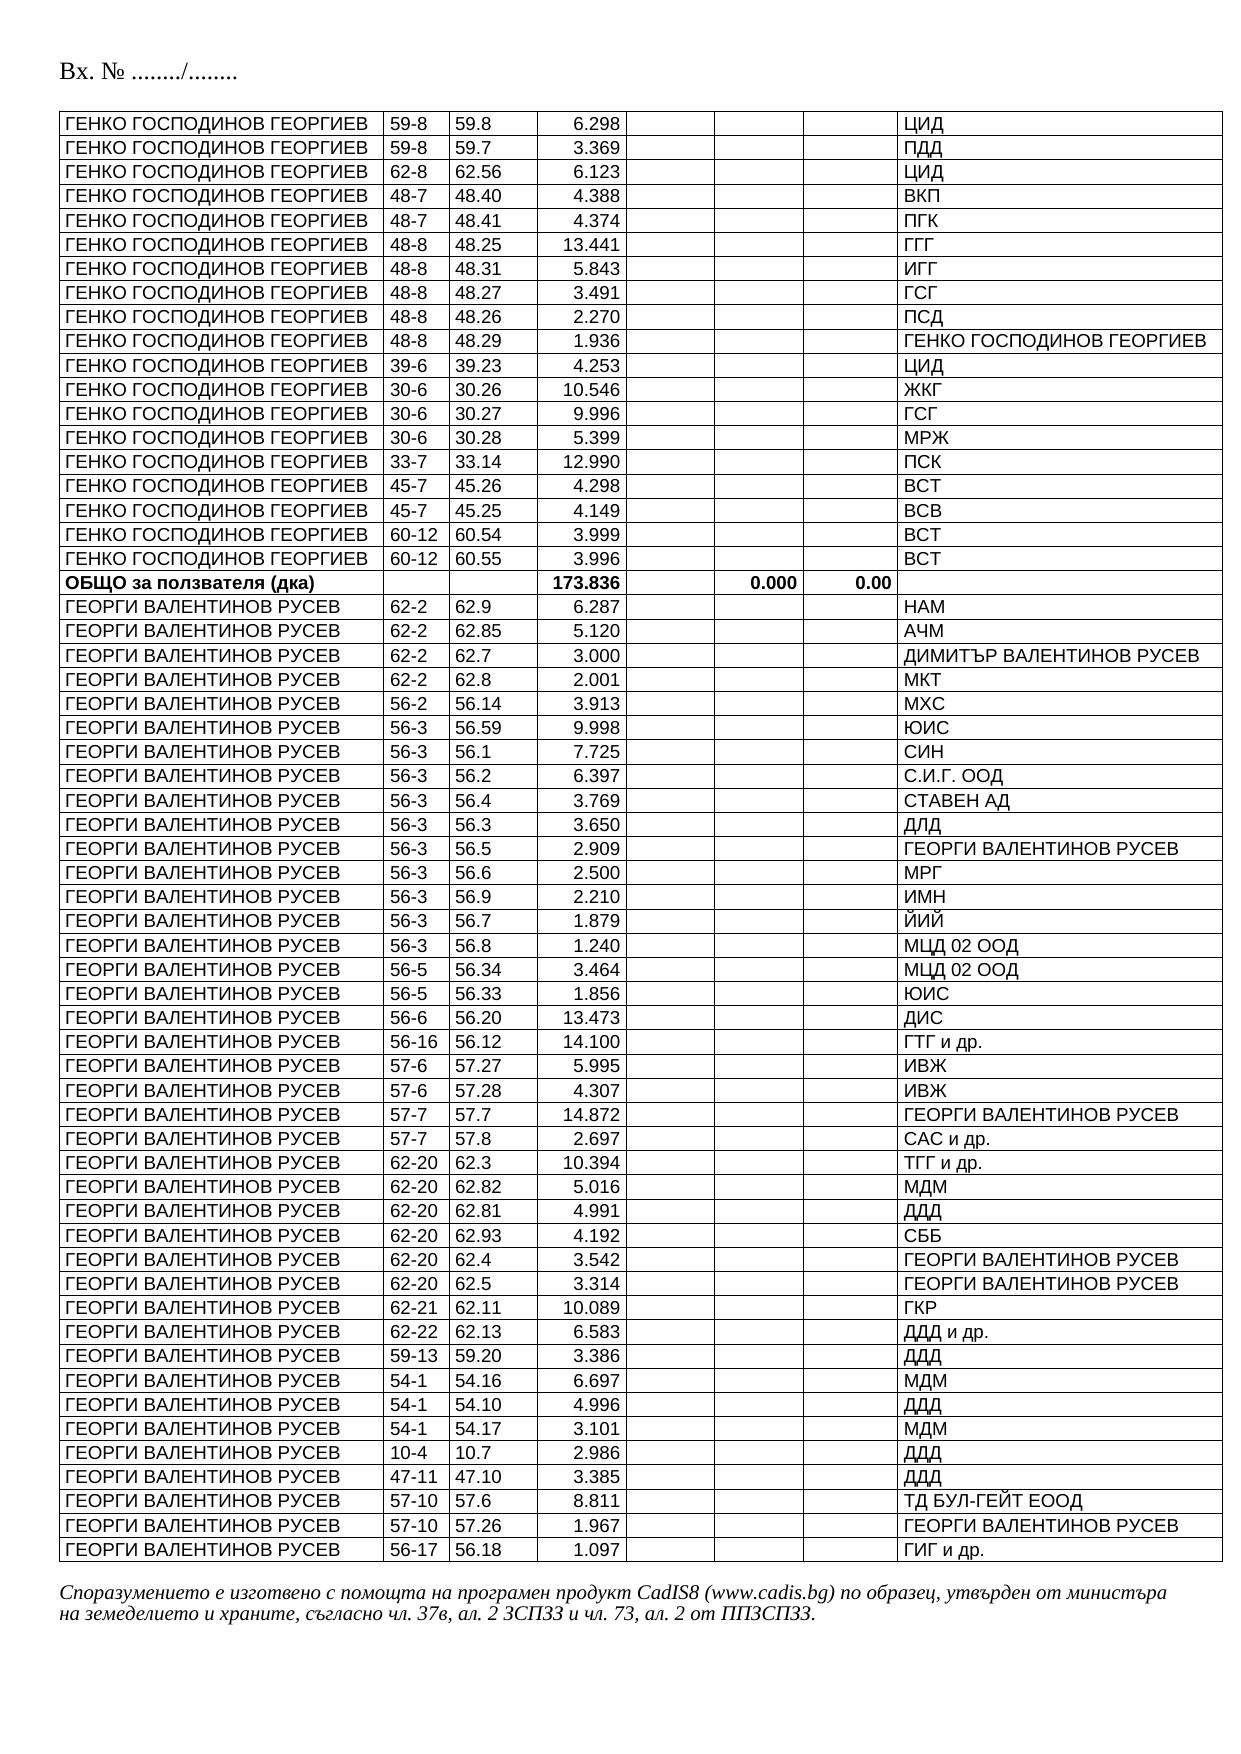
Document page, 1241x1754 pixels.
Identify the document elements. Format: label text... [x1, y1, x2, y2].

table_cell [627, 1441, 714, 1464]
table_cell ГЕОРГИ ВАЛЕНТИНОВ РУСЕВ [60, 620, 383, 643]
table_cell [715, 910, 803, 933]
table_cell [627, 861, 714, 884]
table_cell [627, 958, 714, 981]
table_cell ГГГ [898, 233, 1222, 256]
table_cell 33-7 [384, 450, 449, 473]
table_cell МКТ [898, 668, 1222, 691]
table_cell 48-7 [384, 209, 449, 232]
table_cell [804, 499, 897, 522]
table_cell 62.85 [450, 620, 537, 643]
table_cell 62-20 [384, 1272, 449, 1295]
table_cell [804, 1224, 897, 1247]
table_cell [804, 1296, 897, 1319]
table_cell [804, 958, 897, 981]
table_cell [715, 692, 803, 715]
table_cell АЧМ [898, 620, 1222, 643]
table_cell ГЕОРГИ ВАЛЕНТИНОВ РУСЕВ [898, 1272, 1222, 1295]
table_cell 45.26 [450, 475, 537, 498]
table_cell [384, 571, 449, 594]
table_cell [627, 499, 714, 522]
table_cell ГЕОРГИ ВАЛЕНТИНОВ РУСЕВ [60, 1200, 383, 1223]
table_cell [627, 1200, 714, 1223]
table_cell [627, 765, 714, 788]
table_cell 62-21 [384, 1296, 449, 1319]
table_cell МЦД 02 ООД [898, 958, 1222, 981]
table_cell [627, 1079, 714, 1102]
table_cell 3.101 [538, 1417, 626, 1440]
table_cell 48-8 [384, 257, 449, 280]
table_cell 7.725 [538, 740, 626, 763]
table_cell [627, 1490, 714, 1513]
table_cell 59-8 [384, 136, 449, 159]
table_cell [804, 620, 897, 643]
table_cell [715, 1175, 803, 1198]
table_cell ГЕОРГИ ВАЛЕНТИНОВ РУСЕВ [60, 885, 383, 908]
table_cell 56.59 [450, 716, 537, 739]
table_cell ГЕОРГИ ВАЛЕНТИНОВ РУСЕВ [60, 765, 383, 788]
table_cell 45.25 [450, 499, 537, 522]
table_cell [627, 813, 714, 836]
table_cell [804, 1103, 897, 1126]
table_cell [804, 595, 897, 618]
table_cell ГЕНКО ГОСПОДИНОВ ГЕОРГИЕВ [898, 330, 1222, 353]
table_cell 59-13 [384, 1345, 449, 1368]
table_cell 56.4 [450, 789, 537, 812]
table_cell [627, 934, 714, 957]
table_cell [804, 330, 897, 353]
table_cell ГЕОРГИ ВАЛЕНТИНОВ РУСЕВ [60, 1296, 383, 1319]
table_cell [804, 1538, 897, 1561]
table_cell 57-7 [384, 1103, 449, 1126]
table_cell [804, 861, 897, 884]
table_cell ВСТ [898, 547, 1222, 570]
table_cell [804, 281, 897, 304]
table_cell [715, 136, 803, 159]
table_cell 45-7 [384, 475, 449, 498]
table_cell 2.500 [538, 861, 626, 884]
table_cell 62-20 [384, 1151, 449, 1174]
table_cell 3.913 [538, 692, 626, 715]
table_cell ГЕОРГИ ВАЛЕНТИНОВ РУСЕВ [60, 1369, 383, 1392]
table_cell [715, 450, 803, 473]
table_cell ГЕОРГИ ВАЛЕНТИНОВ РУСЕВ [898, 837, 1222, 860]
table_cell [715, 1320, 803, 1343]
table_cell ПГК [898, 209, 1222, 232]
table_cell 62.3 [450, 1151, 537, 1174]
table_cell [627, 475, 714, 498]
table_cell [627, 112, 714, 135]
table_cell [627, 692, 714, 715]
table_cell 56-6 [384, 1006, 449, 1029]
table_cell [804, 402, 897, 425]
table_cell ПСК [898, 450, 1222, 473]
table_cell ГЕОРГИ ВАЛЕНТИНОВ РУСЕВ [60, 813, 383, 836]
table_cell ГЕОРГИ ВАЛЕНТИНОВ РУСЕВ [60, 740, 383, 763]
table_cell 3.314 [538, 1272, 626, 1295]
table_cell 173.836 [538, 571, 626, 594]
table_cell 56-16 [384, 1030, 449, 1053]
table_cell 1.879 [538, 910, 626, 933]
table_cell 48-8 [384, 233, 449, 256]
table_cell ГЕНКО ГОСПОДИНОВ ГЕОРГИЕВ [60, 185, 383, 208]
table_cell [627, 1393, 714, 1416]
table_cell [804, 1369, 897, 1392]
table_cell 48.41 [450, 209, 537, 232]
table_cell 2.210 [538, 885, 626, 908]
table_cell ГЕОРГИ ВАЛЕНТИНОВ РУСЕВ [60, 1151, 383, 1174]
table_cell 56-3 [384, 740, 449, 763]
table_cell [715, 789, 803, 812]
table_cell 56.18 [450, 1538, 537, 1561]
table_cell 6.287 [538, 595, 626, 618]
table_cell [715, 668, 803, 691]
table_cell [627, 716, 714, 739]
table_cell [627, 1006, 714, 1029]
table_cell ЙИЙ [898, 910, 1222, 933]
table_cell [627, 402, 714, 425]
table_cell ГЕОРГИ ВАЛЕНТИНОВ РУСЕВ [60, 1006, 383, 1029]
table_cell [804, 1055, 897, 1078]
table_cell 10.394 [538, 1151, 626, 1174]
table_cell ДДД [898, 1393, 1222, 1416]
table_cell ГЕНКО ГОСПОДИНОВ ГЕОРГИЕВ [60, 475, 383, 498]
table_cell 48.40 [450, 185, 537, 208]
table_cell 56-5 [384, 982, 449, 1005]
table_cell 60-12 [384, 547, 449, 570]
table_cell ДДД и др. [898, 1320, 1222, 1343]
table_cell 5.843 [538, 257, 626, 280]
table_cell 62.13 [450, 1320, 537, 1343]
table_cell 4.149 [538, 499, 626, 522]
table_cell 14.100 [538, 1030, 626, 1053]
table_cell [715, 233, 803, 256]
table_cell [627, 885, 714, 908]
table_cell [715, 644, 803, 667]
table_cell [627, 644, 714, 667]
table_cell [804, 305, 897, 328]
table_cell [804, 1417, 897, 1440]
table_cell 9.996 [538, 402, 626, 425]
table_cell ГЕОРГИ ВАЛЕНТИНОВ РУСЕВ [60, 1224, 383, 1247]
table_cell [804, 378, 897, 401]
table_cell ГЕНКО ГОСПОДИНОВ ГЕОРГИЕВ [60, 233, 383, 256]
table_cell [804, 450, 897, 473]
table_cell 10.089 [538, 1296, 626, 1319]
table_cell [804, 136, 897, 159]
table_cell [715, 547, 803, 570]
table_cell ВСВ [898, 499, 1222, 522]
table_cell САС и др. [898, 1127, 1222, 1150]
table_cell ГЕОРГИ ВАЛЕНТИНОВ РУСЕВ [60, 644, 383, 667]
table_cell [804, 233, 897, 256]
table_cell [804, 692, 897, 715]
table_cell ГЕОРГИ ВАЛЕНТИНОВ РУСЕВ [60, 1345, 383, 1368]
table_cell 30-6 [384, 402, 449, 425]
table_cell ГЕНКО ГОСПОДИНОВ ГЕОРГИЕВ [60, 378, 383, 401]
table_cell 62.93 [450, 1224, 537, 1247]
table_cell [804, 1175, 897, 1198]
table_cell 62-20 [384, 1200, 449, 1223]
table_cell [804, 426, 897, 449]
table_cell 62.5 [450, 1272, 537, 1295]
table_cell ГЕОРГИ ВАЛЕНТИНОВ РУСЕВ [60, 1320, 383, 1343]
table_cell 62.82 [450, 1175, 537, 1198]
table_cell [804, 1006, 897, 1029]
table_cell 4.388 [538, 185, 626, 208]
table_cell [715, 1103, 803, 1126]
table_cell [627, 450, 714, 473]
table_cell ГЕОРГИ ВАЛЕНТИНОВ РУСЕВ [60, 716, 383, 739]
table_cell [715, 740, 803, 763]
table_cell 5.399 [538, 426, 626, 449]
table_cell 48.29 [450, 330, 537, 353]
table_cell 57-6 [384, 1055, 449, 1078]
table_cell ВСТ [898, 523, 1222, 546]
table_cell 30.26 [450, 378, 537, 401]
table_cell ГЕОРГИ ВАЛЕНТИНОВ РУСЕВ [60, 668, 383, 691]
table_cell ГЕНКО ГОСПОДИНОВ ГЕОРГИЕВ [60, 523, 383, 546]
table_cell [627, 1538, 714, 1561]
table_cell [715, 958, 803, 981]
table_cell 3.996 [538, 547, 626, 570]
table_cell 62-2 [384, 668, 449, 691]
table_cell 56.1 [450, 740, 537, 763]
table_cell ГСГ [898, 402, 1222, 425]
table_cell ГЕНКО ГОСПОДИНОВ ГЕОРГИЕВ [60, 402, 383, 425]
table_cell 62.7 [450, 644, 537, 667]
table_cell ГЕНКО ГОСПОДИНОВ ГЕОРГИЕВ [60, 281, 383, 304]
table_cell [715, 475, 803, 498]
table_cell [627, 1296, 714, 1319]
table_cell [804, 354, 897, 377]
table_cell ТГГ и др. [898, 1151, 1222, 1174]
table_cell ДДД [898, 1200, 1222, 1223]
table_cell 62.8 [450, 668, 537, 691]
table_cell ГЕОРГИ ВАЛЕНТИНОВ РУСЕВ [60, 1465, 383, 1488]
table_cell 54.16 [450, 1369, 537, 1392]
table_cell [715, 305, 803, 328]
table_cell 4.996 [538, 1393, 626, 1416]
table_cell [715, 1417, 803, 1440]
table_cell [627, 1272, 714, 1295]
table_cell 48-8 [384, 305, 449, 328]
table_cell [60, 112, 383, 135]
table_cell [804, 1200, 897, 1223]
table_cell 56.7 [450, 910, 537, 933]
table_cell [804, 1030, 897, 1053]
table_cell [627, 1103, 714, 1126]
table_cell ГЕОРГИ ВАЛЕНТИНОВ РУСЕВ [60, 1417, 383, 1440]
table_cell ГЕОРГИ ВАЛЕНТИНОВ РУСЕВ [60, 910, 383, 933]
table_cell 56.33 [450, 982, 537, 1005]
table_cell [627, 1127, 714, 1150]
table_cell [627, 571, 714, 594]
table_cell [627, 982, 714, 1005]
table_cell [804, 1127, 897, 1150]
table_cell [804, 185, 897, 208]
table_cell [804, 885, 897, 908]
table_cell [627, 1345, 714, 1368]
table_cell МРГ [898, 861, 1222, 884]
table_cell МЦД 02 ООД [898, 934, 1222, 957]
table_cell 3.000 [538, 644, 626, 667]
table_cell 62.11 [450, 1296, 537, 1319]
table_cell [627, 185, 714, 208]
table_cell [715, 378, 803, 401]
table_cell [804, 1320, 897, 1343]
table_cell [60, 136, 383, 159]
table_cell 2.001 [538, 668, 626, 691]
table_cell 54-1 [384, 1369, 449, 1392]
table_cell 4.192 [538, 1224, 626, 1247]
table_cell [715, 185, 803, 208]
table_cell 2.909 [538, 837, 626, 860]
table_cell [715, 1200, 803, 1223]
table_cell [627, 1224, 714, 1247]
table_cell ПДД [898, 136, 1222, 159]
table_cell ДДД [898, 1345, 1222, 1368]
table_cell МДМ [898, 1417, 1222, 1440]
table_cell МДМ [898, 1175, 1222, 1198]
table_cell [627, 1030, 714, 1053]
table_cell [715, 1272, 803, 1295]
table_cell [715, 837, 803, 860]
table_cell 56.8 [450, 934, 537, 957]
table_cell 56.14 [450, 692, 537, 715]
table_cell [715, 1296, 803, 1319]
table_cell 47.10 [450, 1465, 537, 1488]
table_cell [804, 257, 897, 280]
table_cell ЦИД [898, 160, 1222, 183]
table_cell 56.9 [450, 885, 537, 908]
table_cell ГЕОРГИ ВАЛЕНТИНОВ РУСЕВ [60, 837, 383, 860]
table_cell 62-20 [384, 1248, 449, 1271]
table_cell [715, 1393, 803, 1416]
table_cell 56.2 [450, 765, 537, 788]
table_cell 6.123 [538, 160, 626, 183]
table_cell 5.995 [538, 1055, 626, 1078]
table_cell [715, 281, 803, 304]
table_cell 4.253 [538, 354, 626, 377]
table_cell [715, 112, 803, 135]
table_cell 0.00 [804, 571, 897, 594]
table_cell [804, 1272, 897, 1295]
table_cell 6.298 [538, 112, 626, 135]
table_cell 1.097 [538, 1538, 626, 1561]
table_cell 3.369 [538, 136, 626, 159]
table_cell [804, 475, 897, 498]
table_cell [627, 281, 714, 304]
table_cell 3.650 [538, 813, 626, 836]
table_cell ГЕНКО ГОСПОДИНОВ ГЕОРГИЕВ [60, 354, 383, 377]
table_cell [627, 1369, 714, 1392]
table_cell [715, 1030, 803, 1053]
table_cell МХС [898, 692, 1222, 715]
table_cell [898, 571, 1222, 594]
table_cell ГЕНКО ГОСПОДИНОВ ГЕОРГИЕВ [60, 450, 383, 473]
table_cell [804, 112, 897, 135]
table_cell ПСД [898, 305, 1222, 328]
table_cell [715, 1465, 803, 1488]
table_cell 56-2 [384, 692, 449, 715]
table_cell [804, 209, 897, 232]
table_cell 54-1 [384, 1417, 449, 1440]
table_cell ГЕОРГИ ВАЛЕНТИНОВ РУСЕВ [898, 1103, 1222, 1126]
table_cell 62-22 [384, 1320, 449, 1343]
table_cell 56-3 [384, 861, 449, 884]
table_cell [804, 934, 897, 957]
table_cell 62.9 [450, 595, 537, 618]
table_cell 56-3 [384, 910, 449, 933]
table_cell [627, 620, 714, 643]
table_cell [715, 209, 803, 232]
table_cell [715, 1224, 803, 1247]
table_cell ГЕОРГИ ВАЛЕНТИНОВ РУСЕВ [60, 1175, 383, 1198]
table_cell 30.28 [450, 426, 537, 449]
table_cell [627, 523, 714, 546]
table_cell МДМ [898, 1369, 1222, 1392]
table_cell [804, 789, 897, 812]
table_cell ГЕОРГИ ВАЛЕНТИНОВ РУСЕВ [60, 982, 383, 1005]
table_cell [715, 1151, 803, 1174]
table_cell [715, 1079, 803, 1102]
table_cell [627, 426, 714, 449]
table_cell ДИМИТЪР ВАЛЕНТИНОВ РУСЕВ [898, 644, 1222, 667]
table_cell ГЕОРГИ ВАЛЕНТИНОВ РУСЕВ [60, 1103, 383, 1126]
table_cell [715, 426, 803, 449]
table_cell 3.999 [538, 523, 626, 546]
table_cell [715, 354, 803, 377]
table_cell ДДД [898, 1441, 1222, 1464]
table_cell [715, 813, 803, 836]
table_cell ИМН [898, 885, 1222, 908]
table_cell 56-17 [384, 1538, 449, 1561]
table_cell [627, 330, 714, 353]
table_cell 30-6 [384, 426, 449, 449]
table_cell 59-8 [384, 112, 449, 135]
table_cell ГЕНКО ГОСПОДИНОВ ГЕОРГИЕВ [60, 426, 383, 449]
table_cell ИВЖ [898, 1055, 1222, 1078]
table_cell ГЕНКО ГОСПОДИНОВ ГЕОРГИЕВ [60, 257, 383, 280]
table_cell [715, 1441, 803, 1464]
table_cell 30.27 [450, 402, 537, 425]
table_cell 60.55 [450, 547, 537, 570]
table_cell ТД БУЛ-ГЕЙТ ЕООД [898, 1490, 1222, 1513]
table_cell ГИГ и др. [898, 1538, 1222, 1561]
table_cell ГЕОРГИ ВАЛЕНТИНОВ РУСЕВ [60, 692, 383, 715]
table_cell 62-8 [384, 160, 449, 183]
table_cell ГЕОРГИ ВАЛЕНТИНОВ РУСЕВ [60, 1272, 383, 1295]
table_cell 39.23 [450, 354, 537, 377]
table_cell 1.856 [538, 982, 626, 1005]
table_cell [627, 354, 714, 377]
table_cell [627, 910, 714, 933]
table_cell 1.936 [538, 330, 626, 353]
table_cell ГЕОРГИ ВАЛЕНТИНОВ РУСЕВ [60, 1248, 383, 1271]
table_cell 48-8 [384, 330, 449, 353]
table_cell [627, 595, 714, 618]
table_cell 13.473 [538, 1006, 626, 1029]
table_cell 56.5 [450, 837, 537, 860]
table_cell [804, 740, 897, 763]
table_cell [715, 160, 803, 183]
table_cell 60.54 [450, 523, 537, 546]
table_cell [715, 523, 803, 546]
table_cell [627, 1248, 714, 1271]
table_cell СТАВЕН АД [898, 789, 1222, 812]
table_cell ГКР [898, 1296, 1222, 1319]
table_cell 62.81 [450, 1200, 537, 1223]
table_cell [715, 1514, 803, 1537]
table_cell [627, 1055, 714, 1078]
table_cell [627, 160, 714, 183]
table_cell ВСТ [898, 475, 1222, 498]
table_cell ВКП [898, 185, 1222, 208]
table_cell ГТГ и др. [898, 1030, 1222, 1053]
table_cell ГЕОРГИ ВАЛЕНТИНОВ РУСЕВ [60, 1030, 383, 1053]
table_cell 4.374 [538, 209, 626, 232]
table_cell 56-3 [384, 716, 449, 739]
table_cell 9.998 [538, 716, 626, 739]
table_cell [627, 1151, 714, 1174]
table_cell 56-3 [384, 837, 449, 860]
table_cell 33.14 [450, 450, 537, 473]
table_cell [715, 1538, 803, 1561]
table_cell [627, 1175, 714, 1198]
table_cell [715, 595, 803, 618]
table_cell ОБЩО за ползвателя (дка) [60, 571, 383, 594]
table_cell [715, 1127, 803, 1150]
table_cell [627, 547, 714, 570]
table_cell СББ [898, 1224, 1222, 1247]
table_cell [804, 1393, 897, 1416]
table_cell [804, 1441, 897, 1464]
table_cell 3.491 [538, 281, 626, 304]
table_cell 56-3 [384, 934, 449, 957]
table_cell 2.270 [538, 305, 626, 328]
table_cell 48.31 [450, 257, 537, 280]
table_cell 30-6 [384, 378, 449, 401]
table_cell [804, 982, 897, 1005]
table_cell 47-11 [384, 1465, 449, 1488]
table_cell 60-12 [384, 523, 449, 546]
table_cell 56-3 [384, 813, 449, 836]
table_cell 62-20 [384, 1175, 449, 1198]
table_cell 3.386 [538, 1345, 626, 1368]
table_cell ДДД [898, 1465, 1222, 1488]
table_cell [715, 861, 803, 884]
table_cell 57-7 [384, 1127, 449, 1150]
table_cell [804, 1248, 897, 1271]
table_cell 48-8 [384, 281, 449, 304]
table_cell 57-10 [384, 1514, 449, 1537]
table_cell 5.120 [538, 620, 626, 643]
table_cell 62-2 [384, 644, 449, 667]
table_cell [715, 499, 803, 522]
table_cell ГЕОРГИ ВАЛЕНТИНОВ РУСЕВ [60, 1079, 383, 1102]
table_cell 59.20 [450, 1345, 537, 1368]
table_cell ГЕОРГИ ВАЛЕНТИНОВ РУСЕВ [60, 789, 383, 812]
table_cell [804, 1151, 897, 1174]
table_cell 45-7 [384, 499, 449, 522]
table_cell ГЕОРГИ ВАЛЕНТИНОВ РУСЕВ [60, 934, 383, 957]
table_cell 13.441 [538, 233, 626, 256]
table_cell ГЕНКО ГОСПОДИНОВ ГЕОРГИЕВ [60, 160, 383, 183]
table_cell 6.583 [538, 1320, 626, 1343]
table_cell [627, 233, 714, 256]
table_cell 62.56 [450, 160, 537, 183]
table_cell ЦИД [898, 354, 1222, 377]
table_cell 10-4 [384, 1441, 449, 1464]
table_cell 62-2 [384, 595, 449, 618]
table_cell ГЕОРГИ ВАЛЕНТИНОВ РУСЕВ [60, 1441, 383, 1464]
table_cell 48.25 [450, 233, 537, 256]
table_cell [804, 523, 897, 546]
table_cell [715, 1055, 803, 1078]
table_cell ГСГ [898, 281, 1222, 304]
table_cell 54.17 [450, 1417, 537, 1440]
table_cell 4.307 [538, 1079, 626, 1102]
table_cell ЮИС [898, 716, 1222, 739]
table_cell [804, 1079, 897, 1102]
table_cell [627, 1465, 714, 1488]
table_cell ИВЖ [898, 1079, 1222, 1102]
table_cell 57.7 [450, 1103, 537, 1126]
table_cell 56.6 [450, 861, 537, 884]
table_cell ГЕНКО ГОСПОДИНОВ ГЕОРГИЕВ [60, 547, 383, 570]
table_cell [627, 305, 714, 328]
table_cell [804, 716, 897, 739]
table_cell ГЕОРГИ ВАЛЕНТИНОВ РУСЕВ [60, 1490, 383, 1513]
table_cell 8.811 [538, 1490, 626, 1513]
table_cell 56.20 [450, 1006, 537, 1029]
table_cell [715, 982, 803, 1005]
table_cell ГЕОРГИ ВАЛЕНТИНОВ РУСЕВ [60, 958, 383, 981]
table_cell 48.26 [450, 305, 537, 328]
table_cell 0.000 [715, 571, 803, 594]
table_cell [804, 837, 897, 860]
table_cell 12.990 [538, 450, 626, 473]
table_cell [804, 1490, 897, 1513]
table_cell СИН [898, 740, 1222, 763]
table_cell ГЕНКО ГОСПОДИНОВ ГЕОРГИЕВ [60, 305, 383, 328]
table_cell [715, 257, 803, 280]
table_cell 3.542 [538, 1248, 626, 1271]
table_cell [804, 1345, 897, 1368]
table_cell [627, 1320, 714, 1343]
table_cell [715, 620, 803, 643]
table_cell [715, 716, 803, 739]
table_cell 4.991 [538, 1200, 626, 1223]
table_cell 3.769 [538, 789, 626, 812]
table_cell 1.240 [538, 934, 626, 957]
table_cell [804, 813, 897, 836]
table_cell [627, 740, 714, 763]
table_cell 57.28 [450, 1079, 537, 1102]
table_cell 4.298 [538, 475, 626, 498]
table_cell 62-2 [384, 620, 449, 643]
table_cell С.И.Г. ООД [898, 765, 1222, 788]
table_cell ДЛД [898, 813, 1222, 836]
table_cell [715, 1006, 803, 1029]
table_cell ГЕНКО ГОСПОДИНОВ ГЕОРГИЕВ [60, 330, 383, 353]
table_cell [715, 765, 803, 788]
table_cell ГЕОРГИ ВАЛЕНТИНОВ РУСЕВ [898, 1514, 1222, 1537]
table_cell 56.34 [450, 958, 537, 981]
table_cell ГЕОРГИ ВАЛЕНТИНОВ РУСЕВ [60, 1055, 383, 1078]
table_cell 57.6 [450, 1490, 537, 1513]
table_cell [804, 644, 897, 667]
table_cell [627, 1514, 714, 1537]
table_cell [627, 378, 714, 401]
table_cell 56-3 [384, 885, 449, 908]
table_cell [627, 209, 714, 232]
table_cell 5.016 [538, 1175, 626, 1198]
table_cell 2.697 [538, 1127, 626, 1150]
table_cell 10.7 [450, 1441, 537, 1464]
table_cell 2.986 [538, 1441, 626, 1464]
table_cell [804, 547, 897, 570]
table_cell ЦИД [898, 112, 1222, 135]
table_cell 62.4 [450, 1248, 537, 1271]
table_cell 48.27 [450, 281, 537, 304]
table_cell ДИС [898, 1006, 1222, 1029]
table_cell [804, 1465, 897, 1488]
table_cell ГЕОРГИ ВАЛЕНТИНОВ РУСЕВ [60, 1514, 383, 1537]
table_cell [715, 402, 803, 425]
table_cell ГЕНКО ГОСПОДИНОВ ГЕОРГИЕВ [60, 499, 383, 522]
table_cell [715, 330, 803, 353]
table_cell 54.10 [450, 1393, 537, 1416]
table_cell 59.7 [450, 136, 537, 159]
table_cell 56.12 [450, 1030, 537, 1053]
table_cell 56-3 [384, 789, 449, 812]
table_cell 56-3 [384, 765, 449, 788]
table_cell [60, 1538, 383, 1561]
table_cell НАМ [898, 595, 1222, 618]
table_cell ЮИС [898, 982, 1222, 1005]
table_cell 1.967 [538, 1514, 626, 1537]
table_cell 57.26 [450, 1514, 537, 1537]
table_cell 57-10 [384, 1490, 449, 1513]
table_cell [450, 571, 537, 594]
table_cell [804, 668, 897, 691]
table_cell 59.8 [450, 112, 537, 135]
table_cell 6.697 [538, 1369, 626, 1392]
table_cell 57.8 [450, 1127, 537, 1150]
table_cell [715, 885, 803, 908]
table_cell [627, 837, 714, 860]
table_cell 62-20 [384, 1224, 449, 1247]
table_cell 6.397 [538, 765, 626, 788]
table_cell ГЕОРГИ ВАЛЕНТИНОВ РУСЕВ [60, 861, 383, 884]
table_cell [715, 1490, 803, 1513]
table_cell [627, 1417, 714, 1440]
table_cell МРЖ [898, 426, 1222, 449]
table_cell [804, 765, 897, 788]
table_cell 48-7 [384, 185, 449, 208]
table_cell [715, 1369, 803, 1392]
table_cell ГЕОРГИ ВАЛЕНТИНОВ РУСЕВ [60, 1393, 383, 1416]
table_cell 10.546 [538, 378, 626, 401]
table_cell [627, 136, 714, 159]
table_cell [627, 668, 714, 691]
table_cell [715, 1345, 803, 1368]
table_cell [627, 257, 714, 280]
table_cell ГЕНКО ГОСПОДИНОВ ГЕОРГИЕВ [60, 209, 383, 232]
table_cell 14.872 [538, 1103, 626, 1126]
table_cell [715, 1248, 803, 1271]
table_cell ГЕОРГИ ВАЛЕНТИНОВ РУСЕВ [898, 1248, 1222, 1271]
table_cell 56.3 [450, 813, 537, 836]
table_cell [804, 1514, 897, 1537]
table_cell [804, 910, 897, 933]
table_cell 3.385 [538, 1465, 626, 1488]
table_cell 56-5 [384, 958, 449, 981]
table_cell 57.27 [450, 1055, 537, 1078]
table_cell ГЕОРГИ ВАЛЕНТИНОВ РУСЕВ [60, 595, 383, 618]
table_cell ИГГ [898, 257, 1222, 280]
table_cell 57-6 [384, 1079, 449, 1102]
table_cell [715, 934, 803, 957]
table_cell 54-1 [384, 1393, 449, 1416]
table_cell 3.464 [538, 958, 626, 981]
table_cell ГЕОРГИ ВАЛЕНТИНОВ РУСЕВ [60, 1127, 383, 1150]
table_cell ЖКГ [898, 378, 1222, 401]
table_cell 39-6 [384, 354, 449, 377]
table_cell [804, 160, 897, 183]
table_cell [627, 789, 714, 812]
